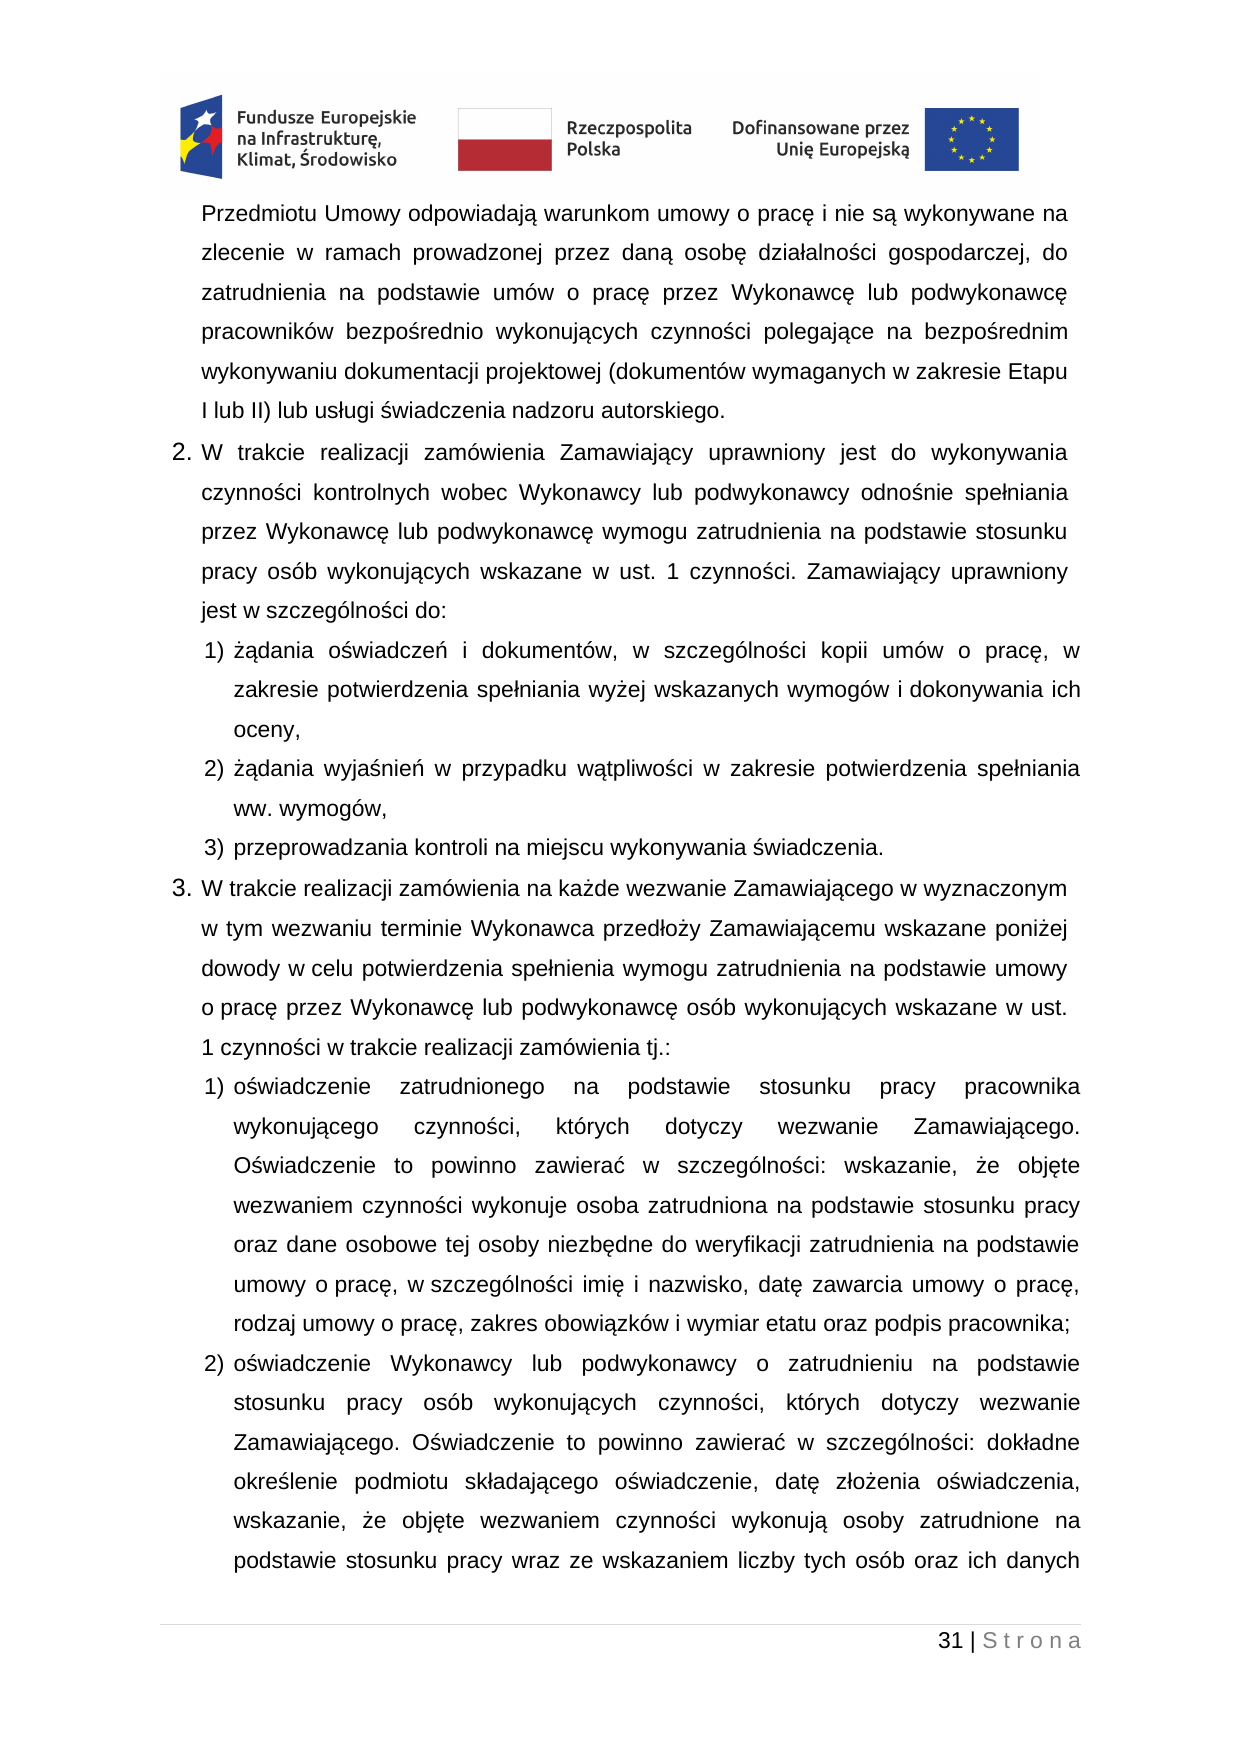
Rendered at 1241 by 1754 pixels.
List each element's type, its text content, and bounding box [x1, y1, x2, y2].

list przeprowadzania kontroli na miejscu wykonywania świadczenia. [204, 834, 1081, 860]
list W trakcie realizacji zamówienia na każde wezwanie Zamawiającego w wyznaczonym w tym wezwaniu terminie Wykonawca przedłoży Zamawiającemu wskazane poniżej dowody w celu potwierdzenia spełnienia wymogu zatrudnienia na podstawie umowy o pracę przez Wykonawcę lub podwykonawcę osób wykonujących wskazane w ust. 1 czynności w trakcie realizacji zamówienia tj.: [172, 873, 1068, 1060]
list żądania wyjaśnień w przypadku wątpliwości w zakresie potwierdzenia spełniania ww. wymogów, [204, 755, 1081, 821]
list oświadczenie zatrudnionego na podstawie stosunku pracy pracownika wykonującego czynności, których dotyczy wezwanie Zamawiającego. Oświadczenie to powinno zawierać w szczególności: wskazanie, że objęte wezwaniem czynności wykonuje osoba zatrudniona na podstawie stosunku pracy oraz dane osobowe tej osoby niezbędne do weryfikacji zatrudnienia na podstawie umowy o pracę, w szczególności imię i nazwisko, datę zawarcia umowy o pracę, rodzaj umowy o pracę, zakres obowiązków i wymiar etatu oraz podpis pracownika; [204, 1073, 1081, 1336]
list żądania oświadczeń i dokumentów, w szczególności kopii umów o pracę, w zakresie potwierdzenia spełniania wyżej wskazanych wymogów i dokonywania ich oceny, [204, 637, 1081, 742]
picture [159, 73, 1041, 200]
list W trakcie realizacji zamówienia Zamawiający uprawniony jest do wykonywania czynności kontrolnych wobec Wykonawcy lub podwykonawcy odnośnie spełniania przez Wykonawcę lub podwykonawcę wymogu zatrudnienia na podstawie stosunku pracy osób wykonujących wskazane w ust. 1 czynności. Zamawiający uprawniony jest w szczególności do: [172, 437, 1068, 623]
